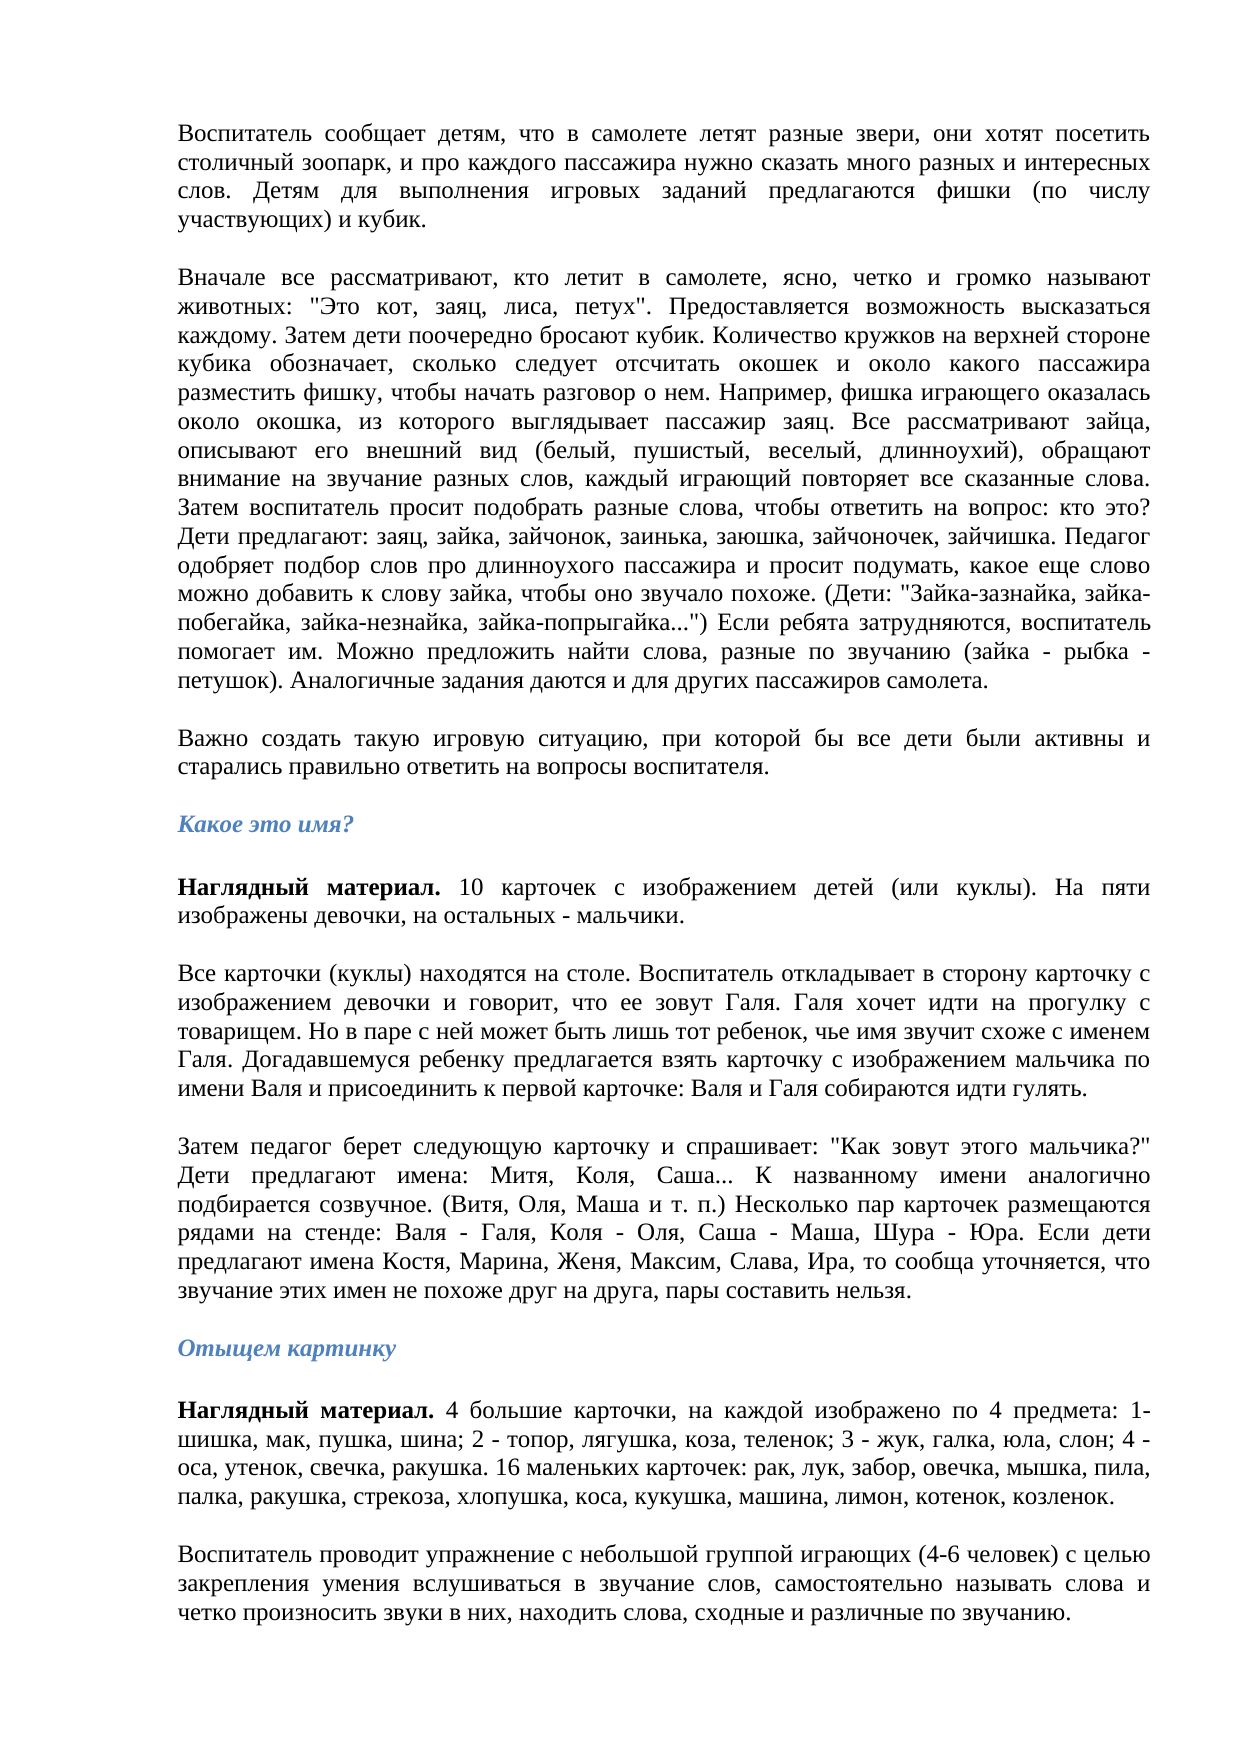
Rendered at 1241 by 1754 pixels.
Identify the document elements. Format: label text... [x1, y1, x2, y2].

text Воспитатель сообщает детям, что в самолете летят разные звери, они хотят посетить столичный зоопарк, и про каждого пассажира нужно сказать много разных и интересных слов. Детям для выполнения игровых заданий предлагаются фишки (по числу участвующих) и кубик. [177, 118, 1152, 233]
subtitle Какое это имя? [177, 809, 1152, 838]
text Наглядный материал. 10 карточек с изображением детей (или куклы). На пяти изображены девочки, на остальных - мальчики. [177, 872, 1152, 929]
text Важно создать такую игровую ситуацию, при которой бы все дети были активны и старались правильно ответить на вопросы воспитателя. [177, 723, 1152, 780]
text Затем педагог берет следующую карточку и спрашивает: "Как зовут этого мальчика?" Дети предлагают имена: Митя, Коля, Саша... К названному имени аналогично подбирается созвучное. (Витя, Оля, Маша и т. п.) Несколько пар карточек размещаются рядами на стенде: Валя - Галя, Коля - Оля, Саша - Маша, Шура - Юра. Если дети предлагают имена Костя, Марина, Женя, Максим, Слава, Ира, то сообща уточняется, что звучание этих имен не похоже друг на друга, пары составить нельзя. [177, 1131, 1152, 1304]
text Воспитатель проводит упражнение с небольшой группой играющих (4-6 человек) с целью закрепления умения вслушиваться в звучание слов, самостоятельно называть слова и четко произносить звуки в них, находить слова, сходные и различные по звучанию. [177, 1539, 1152, 1625]
text Вначале все рассматривают, кто летит в самолете, ясно, четко и громко называют животных: "Это кот, заяц, лиса, петух". Предоставляется возможность высказаться каждому. Затем дети поочередно бросают кубик. Количество кружков на верхней стороне кубика обозначает, сколько следует отсчитать окошек и около какого пассажира разместить фишку, чтобы начать разговор о нем. Например, фишка играющего оказалась около окошка, из которого выглядывает пассажир заяц. Все рассматривают зайца, описывают его внешний вид (белый, пушистый, веселый, длинноухий), обращают внимание на звучание разных слов, каждый играющий повторяет все сказанные слова. Затем воспитатель просит подобрать разные слова, чтобы ответить на вопрос: кто это? Дети предлагают: заяц, зайка, зайчонок, заинька, заюшка, зайчоночек, зайчишка. Педагог одобряет подбор слов про длинноухого пассажира и просит подумать, какое еще слово можно добавить к слову зайка, чтобы оно звучало похоже. (Дети: "Зайка-зазнайка, зайка-побегайка, зайка-незнайка, зайка-попрыгайка...") Если ребята затрудняются, воспитатель помогает им. Можно предложить найти слова, разные по звучанию (зайка - рыбка - петушок). Аналогичные задания даются и для других пассажиров самолета. [177, 262, 1152, 693]
text Наглядный материал. 4 большие карточки, на каждой изображено по 4 предмета: 1- шишка, мак, пушка, шина; 2 - топор, лягушка, коза, теленок; 3 - жук, галка, юла, слон; 4 - оса, утенок, свечка, ракушка. 16 маленьких карточек: рак, лук, забор, овечка, мышка, пила, палка, ракушка, стрекоза, хлопушка, коса, кукушка, машина, лимон, котенок, козленок. [177, 1395, 1152, 1510]
subtitle Отыщем картинку [177, 1333, 1152, 1362]
text Все карточки (куклы) находятся на столе. Воспитатель откладывает в сторону карточку с изображением девочки и говорит, что ее зовут Галя. Галя хочет идти на прогулку с товарищем. Но в паре с ней может быть лишь тот ребенок, чье имя звучит схоже с именем Галя. Догадавшемуся ребенку предлагается взять карточку с изображением мальчика по имени Валя и присоединить к первой карточке: Валя и Галя собираются идти гулять. [177, 958, 1152, 1102]
